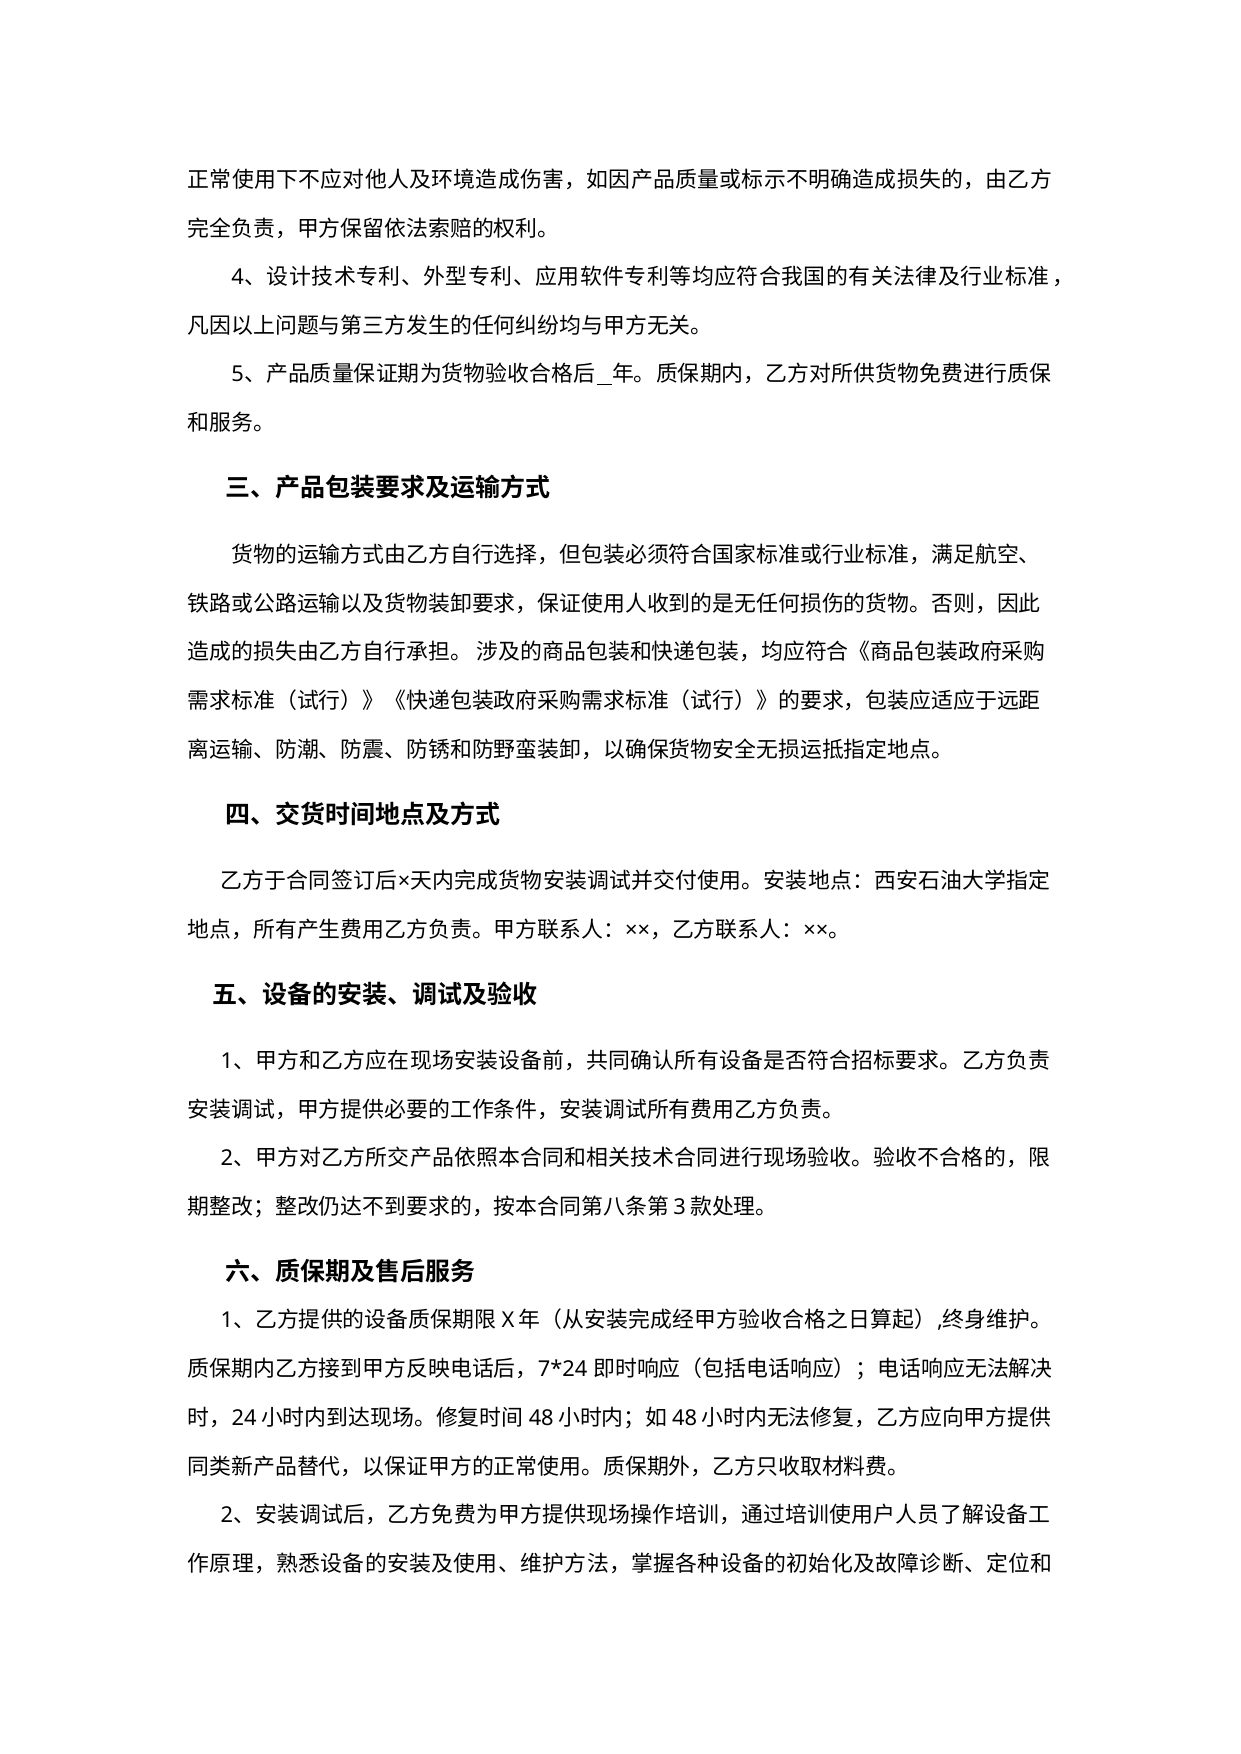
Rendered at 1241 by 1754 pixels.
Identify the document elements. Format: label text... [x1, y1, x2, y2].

text 四、交货时间地点及方式 [187, 780, 1053, 845]
text 4、设计技术专利、外型专利、应用软件专利等均应符合我国的有关法律及行业标准，凡因以上问题与第三方发生的任何纠纷均与甲方无关。 [187, 259, 1053, 340]
text 三、产品包装要求及运输方式 [187, 453, 1053, 518]
text 乙方于合同签订后×天内完成货物安装调试并交付使用。安装地点：西安石油大学指定地点，所有产生费用乙方负责。甲方联系人：××，乙方联系人：××。 [187, 863, 1053, 944]
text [187, 162, 1053, 243]
text 1、乙方提供的设备质保期限X年（从安装完成经甲方验收合格之日算起）,终身维护。质保期内乙方接到甲方反映电话后，7*24 即时响应（包括电话响应）；电话响应无法解决时，24小时内到达现场。修复时间48小时内；如48小时内无法修复，乙方应向甲方提供同类新产品替代，以保证甲方的正常使用。质保期外，乙方只收取材料费。 [187, 1302, 1053, 1481]
text 1、甲方和乙方应在现场安装设备前，共同确认所有设备是否符合招标要求。乙方负责安装调试，甲方提供必要的工作条件，安装调试所有费用乙方负责。 [187, 1043, 1053, 1124]
text 六、质保期及售后服务 [187, 1237, 1053, 1302]
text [187, 1497, 1053, 1578]
text 2、甲方对乙方所交产品依照本合同和相关技术合同进行现场验收。验收不合格的，限期整改；整改仍达不到要求的，按本合同第八条第3款处理。 [187, 1140, 1053, 1221]
text 货物的运输方式由乙方自行选择，但包装必须符合国家标准或行业标准，满足航空、铁路或公路运输以及货物装卸要求，保证使用人收到的是无任何损伤的货物。否则，因此造成的损失由乙方自行承担。 涉及的商品包装和快递包装，均应符合《商品包装政府采购需求标准（试行）》《快递包装政府采购需求标准（试行）》的要求，包装应适应于远距离运输、防潮、防震、防锈和防野蛮装卸，以确保货物安全无损运抵指定地点。 [187, 536, 1053, 764]
text 5、产品质量保证期为货物验收合格后 年。质保期内，乙方对所供货物免费进行质保和服务。 [187, 356, 1053, 437]
text 五、设备的安装、调试及验收 [187, 960, 1053, 1025]
